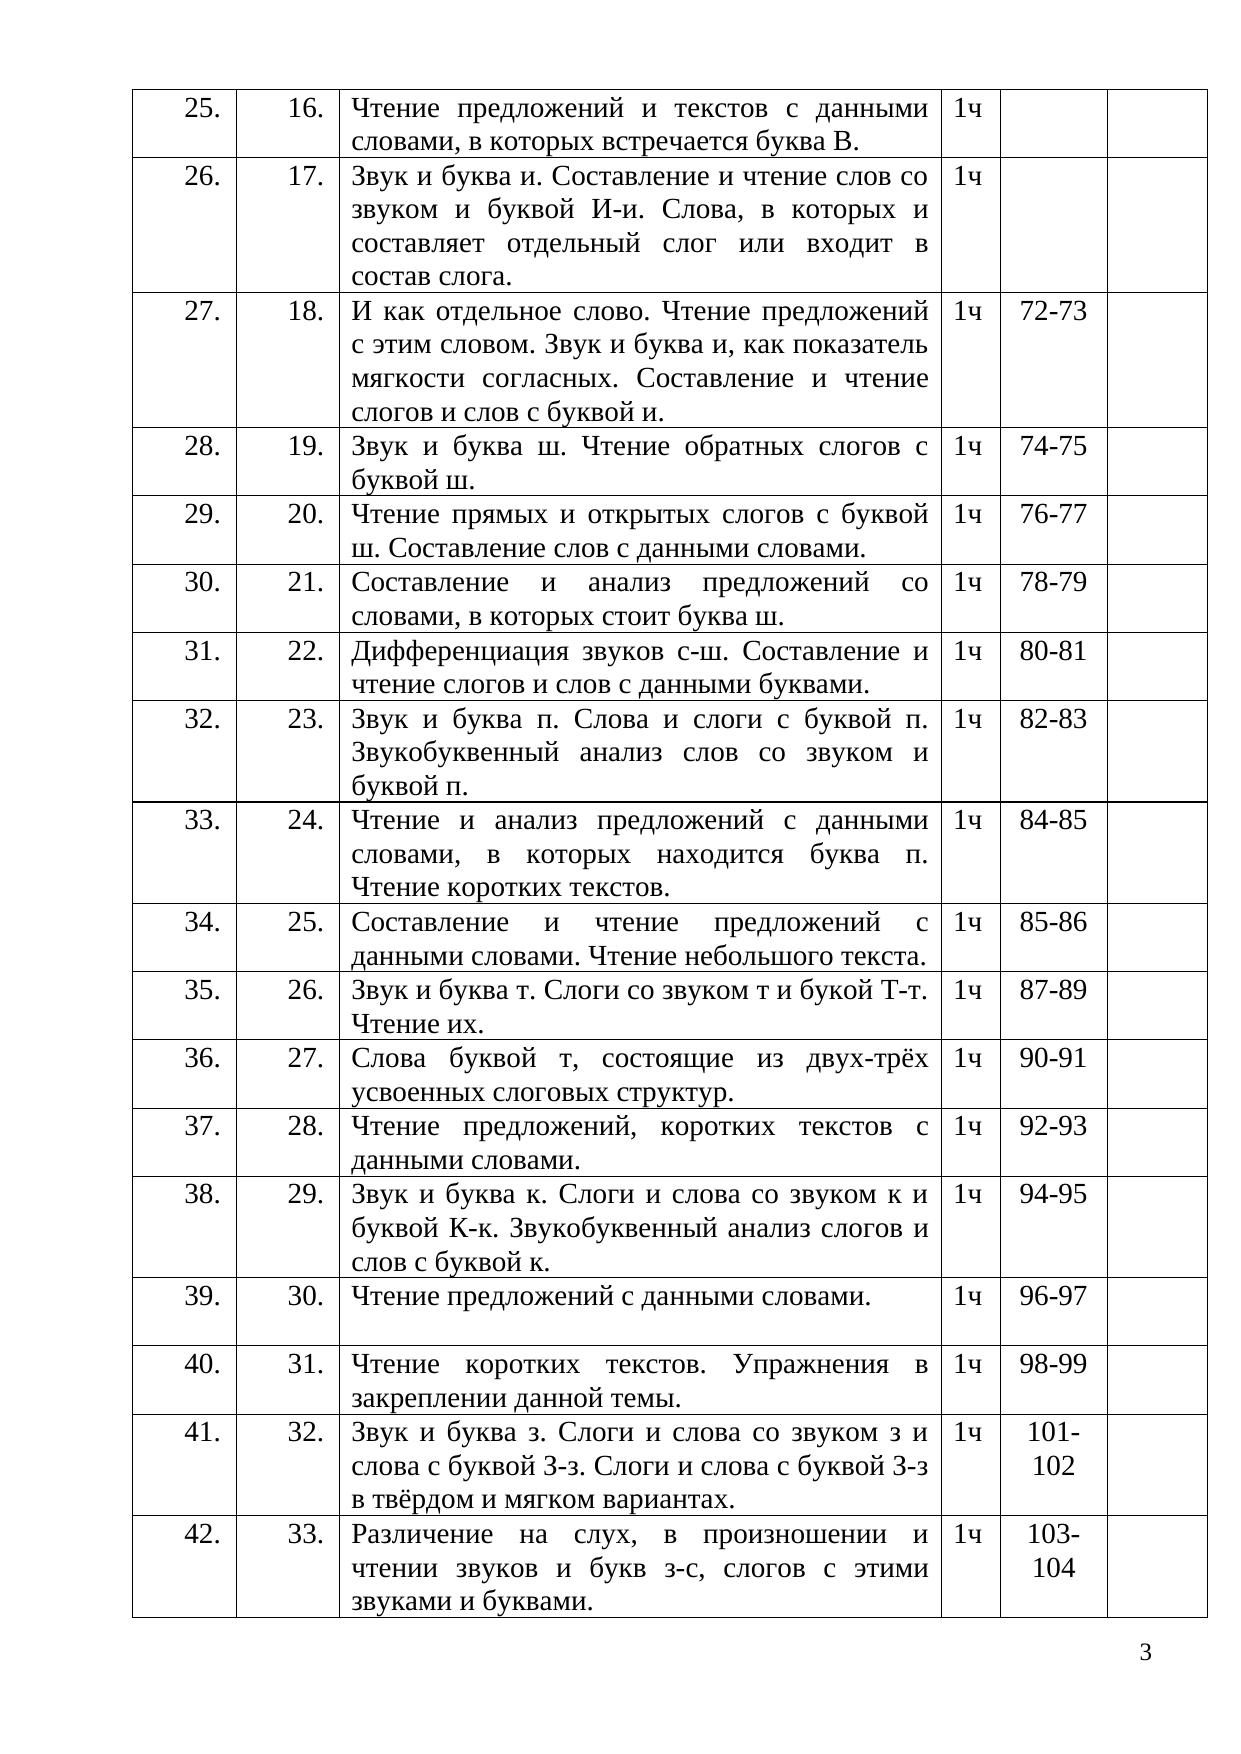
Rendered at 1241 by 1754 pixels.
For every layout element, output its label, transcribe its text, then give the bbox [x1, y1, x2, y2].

table_cell [237, 158, 339, 292]
table_cell 72-73 [1001, 293, 1107, 427]
table_cell [237, 496, 339, 563]
table_cell 94-95 [1001, 1177, 1107, 1277]
table_cell [133, 565, 236, 632]
table_cell [133, 293, 236, 427]
table_cell [1108, 701, 1207, 801]
table_cell Звук и буква к. Слоги и слова со звуком к и буквой К-к. Звукобуквенный анализ слогов и слов с буквой к. [340, 1177, 941, 1277]
table_cell 1ч [942, 1040, 1000, 1107]
table_cell 84-85 [1001, 803, 1107, 903]
table_cell 85-86 [1001, 904, 1107, 971]
table_cell 1ч [942, 496, 1000, 563]
table_cell [1108, 972, 1207, 1039]
table_cell [133, 496, 236, 563]
table_cell [1001, 158, 1107, 292]
table_cell [1108, 803, 1207, 903]
table_cell 103-104 [1001, 1516, 1107, 1617]
table_cell [237, 701, 339, 801]
table_cell 96-97 [1001, 1278, 1107, 1345]
table_cell [237, 293, 339, 427]
table_cell 98-99 [1001, 1346, 1107, 1413]
table_cell [1108, 496, 1207, 563]
table_cell [133, 633, 236, 700]
table_cell Чтение коротких текстов. Упражнения в закреплении данной темы. [340, 1346, 941, 1413]
table_cell [237, 565, 339, 632]
table_cell [1108, 158, 1207, 292]
table_cell [237, 90, 339, 157]
table_cell [1108, 565, 1207, 632]
table_cell [133, 701, 236, 801]
table_cell 1ч [942, 904, 1000, 971]
table_cell 1ч [942, 428, 1000, 495]
table_cell [1001, 90, 1107, 157]
table_cell [1108, 293, 1207, 427]
table_cell [133, 158, 236, 292]
table_cell Звук и буква з. Слоги и слова со звуком з и слова с буквой З-з. Слоги и слова с буквой З-з в твёрдом и мягком вариантах. [340, 1415, 941, 1515]
table_cell 1ч [942, 1415, 1000, 1515]
table_cell [133, 1177, 236, 1277]
table_cell 1ч [942, 803, 1000, 903]
table_cell 74-75 [1001, 428, 1107, 495]
table_cell 1ч [942, 1516, 1000, 1617]
table_cell [133, 972, 236, 1039]
table_cell 90-91 [1001, 1040, 1107, 1107]
table_cell 1ч [942, 972, 1000, 1039]
table_cell 1ч [942, 565, 1000, 632]
table_cell Различение на слух, в произношении и чтении звуков и букв з-с, слогов с этими звуками и буквами. [340, 1516, 941, 1617]
table_cell 80-81 [1001, 633, 1107, 700]
table_cell [133, 1346, 236, 1413]
table_cell [133, 90, 236, 157]
table_cell Дифференциация звуков с-ш. Составление и чтение слогов и слов с данными буквами. [340, 633, 941, 700]
table_cell Слова буквой т, состоящие из двух-трёх усвоенных слоговых структур. [340, 1040, 941, 1107]
table_cell [1108, 633, 1207, 700]
table_cell Чтение предложений и текстов с данными словами, в которых встречается буква В. [340, 90, 941, 157]
table_cell [237, 633, 339, 700]
table_cell И как отдельное слово. Чтение предложений с этим словом. Звук и буква и, как показатель мягкости согласных. Составление и чтение слогов и слов с буквой и. [340, 293, 941, 427]
table_cell 1ч [942, 701, 1000, 801]
table_cell 1ч [942, 90, 1000, 157]
table_cell [133, 904, 236, 971]
table_cell [1108, 1177, 1207, 1277]
table_cell [237, 1278, 339, 1345]
table_cell [237, 1109, 339, 1176]
table_cell [133, 1278, 236, 1345]
table_cell 82-83 [1001, 701, 1107, 801]
table_cell [133, 1516, 236, 1617]
table_cell Чтение и анализ предложений с данными словами, в которых находится буква п. Чтение коротких текстов. [340, 803, 941, 903]
table_cell Составление и чтение предложений с данными словами. Чтение небольшого текста. [340, 904, 941, 971]
table_cell [133, 1415, 236, 1515]
table_cell [1108, 904, 1207, 971]
table_cell [237, 803, 339, 903]
table_cell [237, 1516, 339, 1617]
table_cell 1ч [942, 1278, 1000, 1345]
table_cell 76-77 [1001, 496, 1107, 563]
table_cell [133, 1109, 236, 1176]
table_cell [237, 1040, 339, 1107]
table_cell 1ч [942, 293, 1000, 427]
table_cell [133, 1040, 236, 1107]
table_cell 1ч [942, 158, 1000, 292]
table_cell [237, 428, 339, 495]
table_cell [1108, 1278, 1207, 1345]
table_cell [1108, 428, 1207, 495]
table_cell 87-89 [1001, 972, 1107, 1039]
table_cell Составление и анализ предложений со словами, в которых стоит буква ш. [340, 565, 941, 632]
table_cell Звук и буква и. Составление и чтение слов со звуком и буквой И-и. Слова, в которых и составляет отдельный слог или входит в состав слога. [340, 158, 941, 292]
table_cell [1108, 1346, 1207, 1413]
table_cell [237, 1346, 339, 1413]
table_cell [1108, 1040, 1207, 1107]
table_cell 1ч [942, 1177, 1000, 1277]
table_cell [1108, 1415, 1207, 1515]
table_cell 101-102 [1001, 1415, 1107, 1515]
table_cell 1ч [942, 1109, 1000, 1176]
table_cell 1ч [942, 633, 1000, 700]
table_cell Звук и буква п. Слова и слоги с буквой п. Звукобуквенный анализ слов со звуком и буквой п. [340, 701, 941, 801]
table_cell Звук и буква ш. Чтение обратных слогов с буквой ш. [340, 428, 941, 495]
table_cell Чтение прямых и открытых слогов с буквой ш. Составление слов с данными словами. [340, 496, 941, 563]
table_cell [133, 803, 236, 903]
table_cell [133, 428, 236, 495]
table_cell 1ч [942, 1346, 1000, 1413]
table_cell Чтение предложений, коротких текстов с данными словами. [340, 1109, 941, 1176]
table_cell [237, 904, 339, 971]
table_cell [1108, 1109, 1207, 1176]
table_cell [1108, 90, 1207, 157]
table_cell [237, 972, 339, 1039]
table_cell 92-93 [1001, 1109, 1107, 1176]
table_cell [237, 1415, 339, 1515]
table_cell 78-79 [1001, 565, 1107, 632]
table_cell [1108, 1516, 1207, 1617]
table_cell Звук и буква т. Слоги со звуком т и букой Т-т. Чтение их. [340, 972, 941, 1039]
table_cell Чтение предложений с данными словами. [340, 1278, 941, 1345]
table_cell [237, 1177, 339, 1277]
